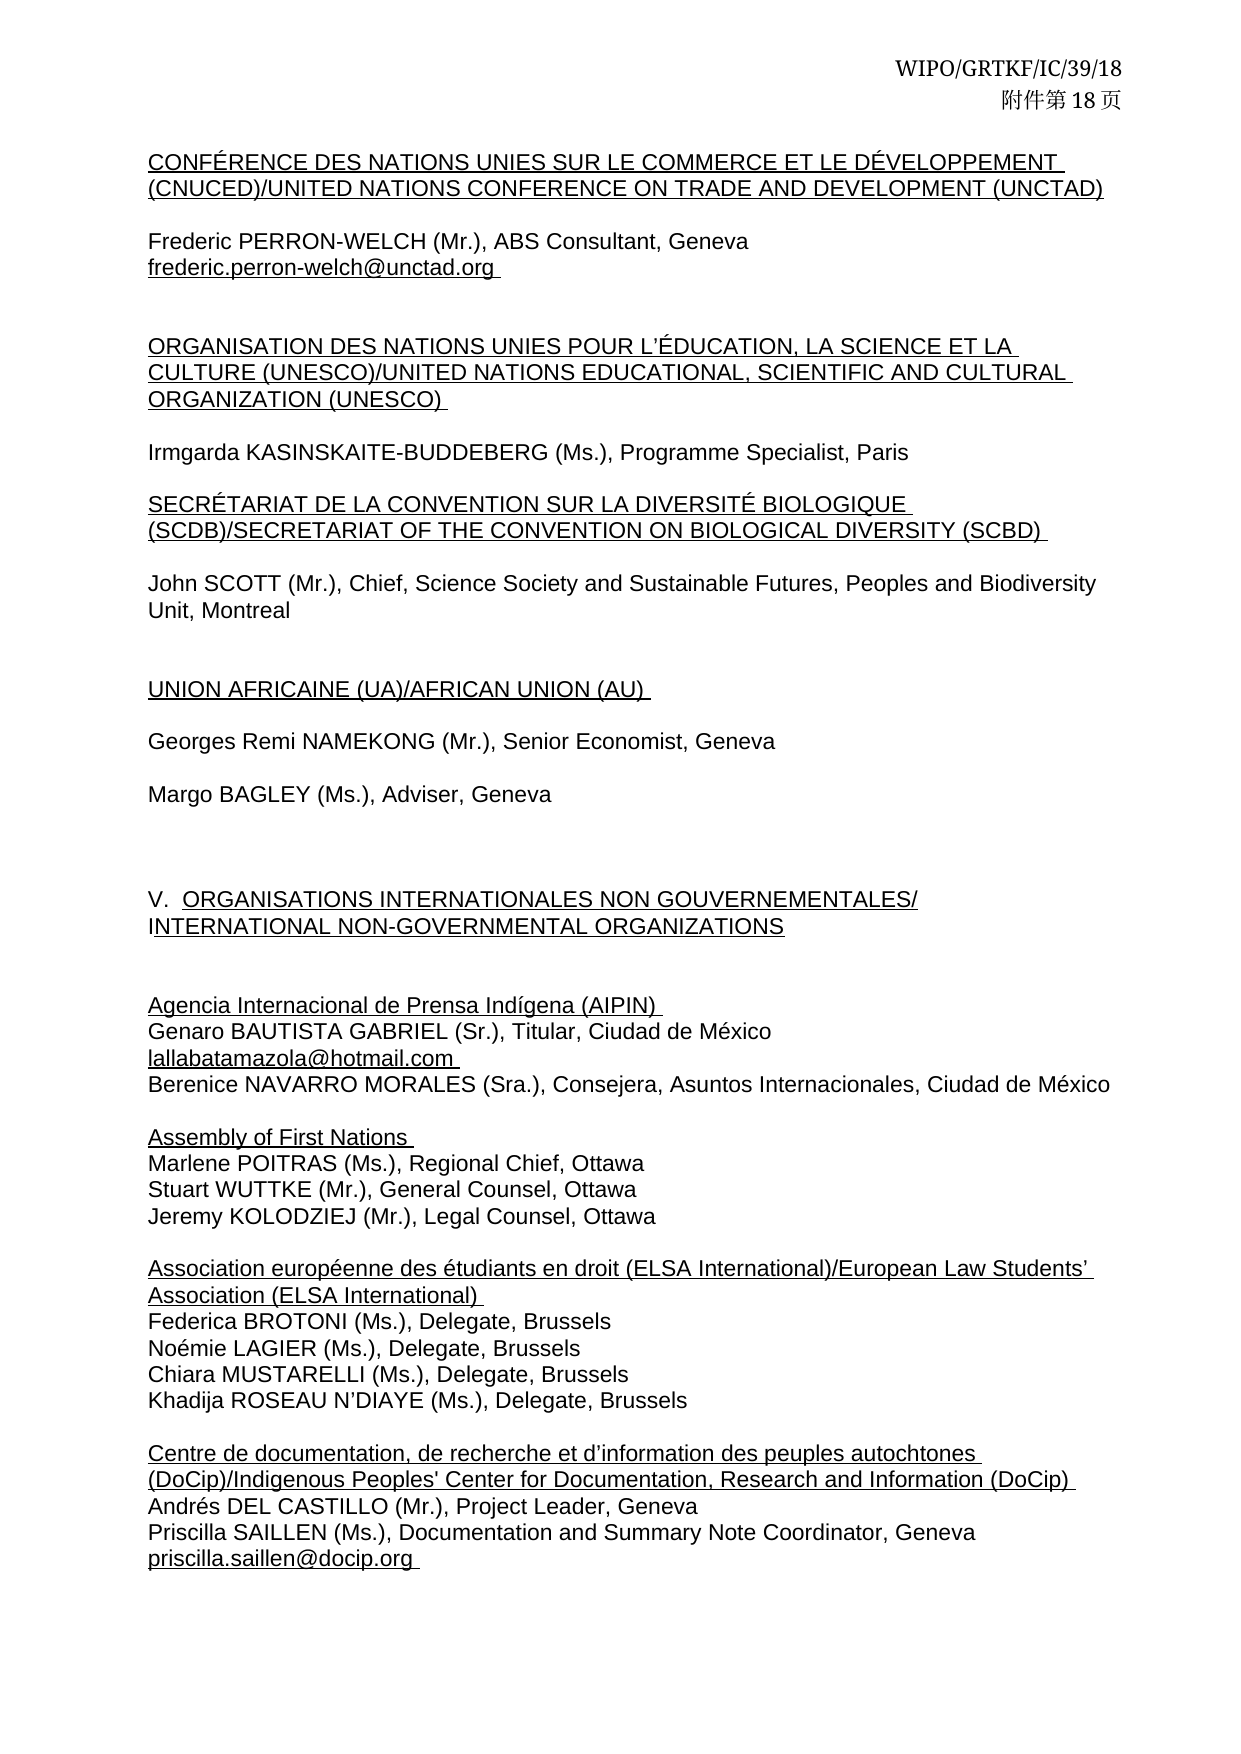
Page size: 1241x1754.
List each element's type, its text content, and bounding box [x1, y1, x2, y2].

text John SCOTT (Mr.), Chief, Science Society and Sustainable Futures, Peoples and Biodiversity Unit, Montreal [148, 570, 1122, 623]
text priscilla.saillen@docip.org [148, 1545, 1122, 1572]
text Association européenne des étudiants en droit (ELSA International)/European Law Students’ Association (ELSA International) [148, 1255, 1122, 1308]
text frederic.perron-welch@unctad.org [148, 254, 1122, 280]
text Georges Remi NAMEKONG (Mr.), Senior Economist, Geneva [148, 728, 1122, 755]
text Genaro BAUTISTA GABRIEL (Sr.), Titular, Ciudad de México [148, 1018, 1122, 1044]
text CONFÉRENCE DES NATIONS UNIES SUR LE COMMERCE ET LE DÉVELOPPEMENT (CNUCED)/UNITED NATIONS CONFERENCE ON TRADE AND DEVELOPMENT (UNCTAD) [148, 148, 1122, 201]
text Noémie LAGIER (Ms.), Delegate, Brussels [148, 1334, 1122, 1361]
text Andrés DEL CASTILLO (Mr.), Project Leader, Geneva [148, 1493, 1122, 1519]
text V. ORGANISATIONS INTERNATIONALES NON GOUVERNEMENTALES/ INTERNATIONAL NON-GOVERNMENTAL ORGANIZATIONS [148, 886, 1122, 939]
text Agencia Internacional de Prensa Indígena (AIPIN) [148, 992, 1122, 1018]
text UNION AFRICAINE (UA)/AFRICAN UNION (AU) [148, 676, 1122, 702]
text Irmgarda KASINSKAITE-BUDDEBERG (Ms.), Programme Specialist, Paris [148, 438, 1122, 465]
text Centre de documentation, de recherche et d’information des peuples autochtones (DoCip)/Indigenous Peoples' Center for Documentation, Research and Information (DoCip) [148, 1440, 1122, 1493]
text Assembly of First Nations [148, 1124, 1122, 1150]
text SECRÉTARIAT DE LA CONVENTION SUR LA DIVERSITÉ BIOLOGIQUE (SCDB)/SECRETARIAT OF THE CONVENTION ON BIOLOGICAL DIVERSITY (SCBD) [148, 491, 1122, 544]
text Federica BROTONI (Ms.), Delegate, Brussels [148, 1308, 1122, 1334]
text Frederic PERRON-WELCH (Mr.), ABS Consultant, Geneva [148, 228, 1122, 254]
text Khadija ROSEAU N’DIAYE (Ms.), Delegate, Brussels [148, 1387, 1122, 1413]
text Stuart WUTTKE (Mr.), General Counsel, Ottawa [148, 1176, 1122, 1203]
text Priscilla SAILLEN (Ms.), Documentation and Summary Note Coordinator, Geneva [148, 1519, 1122, 1545]
text Margo BAGLEY (Ms.), Adviser, Geneva [148, 781, 1122, 807]
text lallabatamazola@hotmail.com [148, 1044, 1122, 1071]
text Marlene POITRAS (Ms.), Regional Chief, Ottawa [148, 1150, 1122, 1176]
text ORGANISATION DES NATIONS UNIES POUR L’ÉDUCATION, LA SCIENCE ET LA CULTURE (UNESCO)/UNITED NATIONS EDUCATIONAL, SCIENTIFIC AND CULTURAL ORGANIZATION (UNESCO) [148, 333, 1122, 412]
text Chiara MUSTARELLI (Ms.), Delegate, Brussels [148, 1361, 1122, 1387]
text Jeremy KOLODZIEJ (Mr.), Legal Counsel, Ottawa [148, 1203, 1122, 1229]
text Berenice NAVARRO MORALES (Sra.), Consejera, Asuntos Internacionales, Ciudad de México [148, 1071, 1122, 1097]
